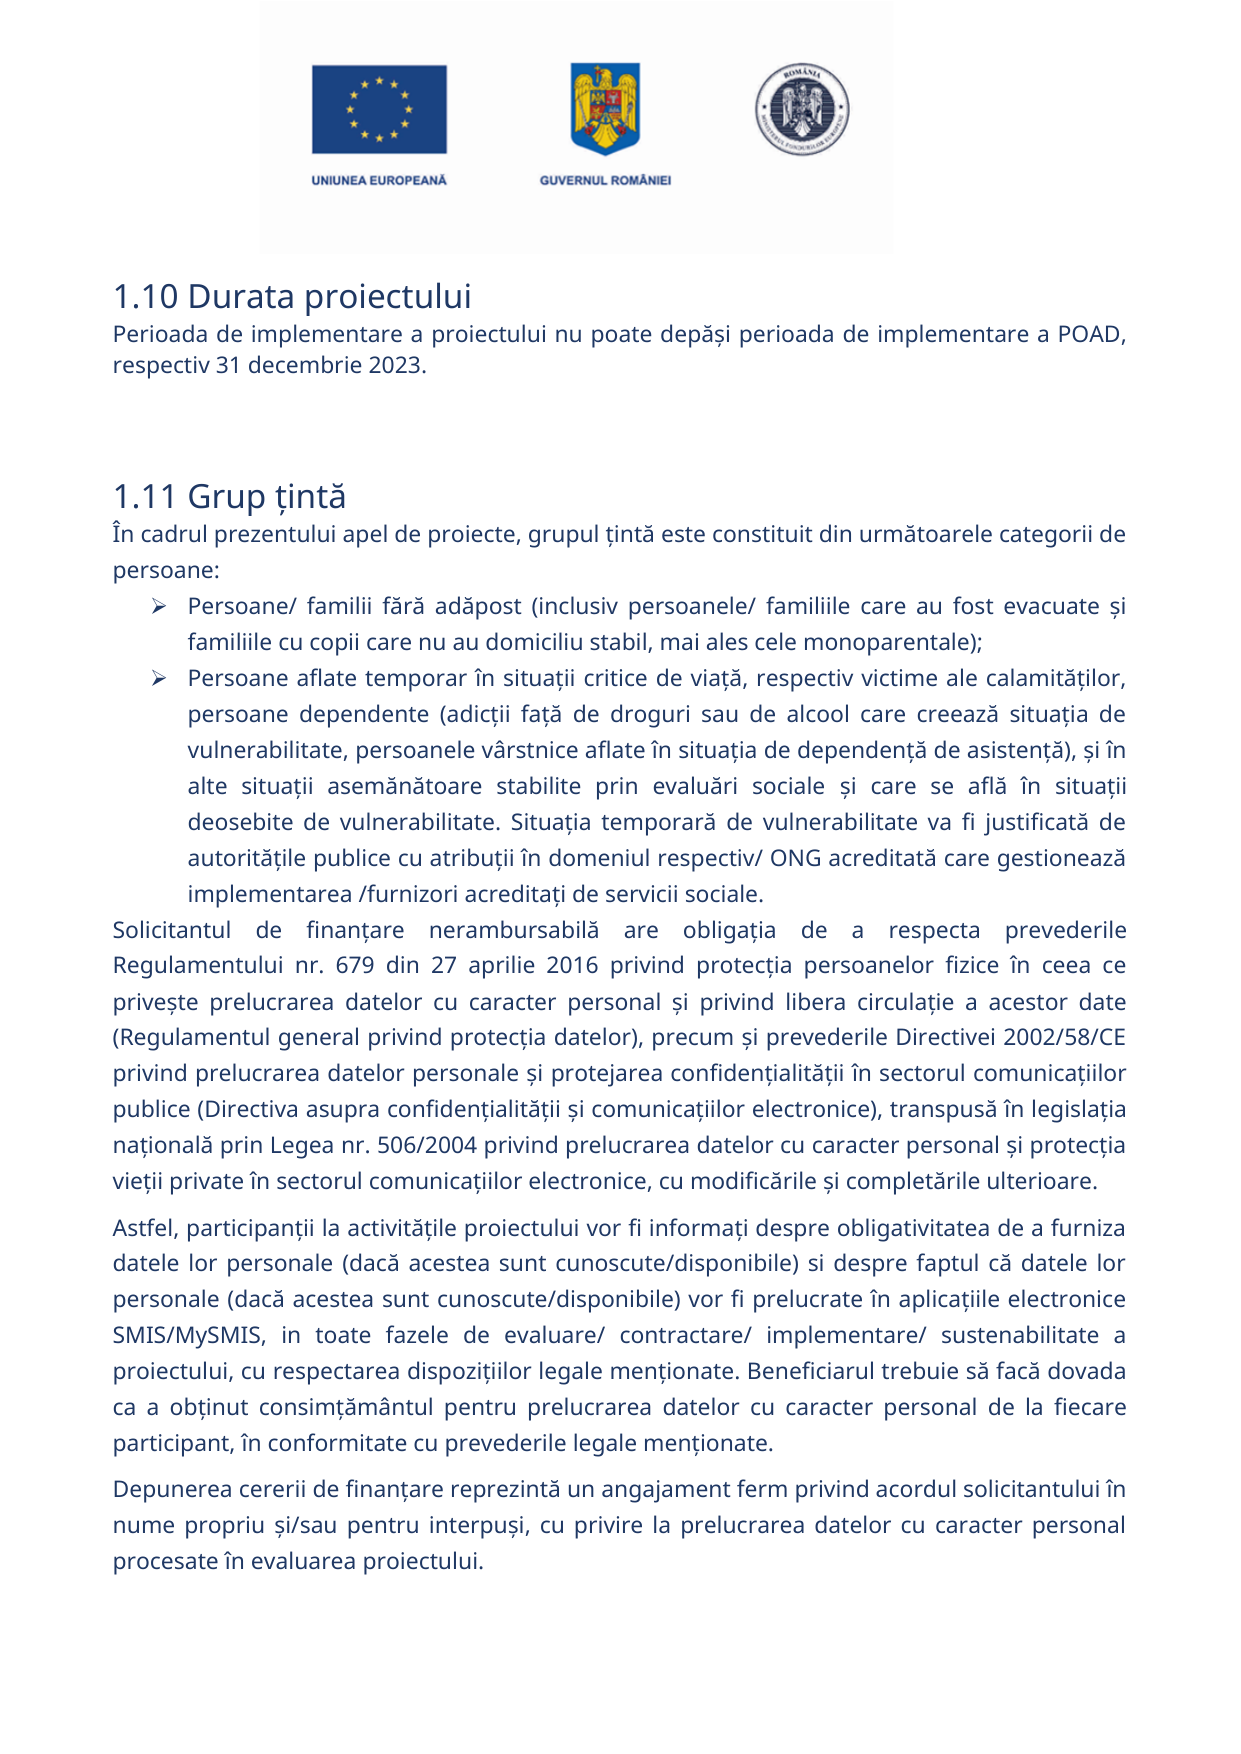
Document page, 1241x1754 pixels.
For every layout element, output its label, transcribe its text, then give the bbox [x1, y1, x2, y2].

text În cadrul prezentului apel de proiecte, grupul țintă este constituit din următoarele categorii de persoane: [112, 518, 1128, 585]
list Persoane/ familii fără adăpost (inclusiv persoanele/ familiile care au fost evacuate și familiile cu copii care nu au domiciliu stabil, mai ales cele monoparentale); [150, 590, 1128, 657]
subtitle 1.11 Grup țintă [112, 473, 1128, 518]
list Persoane aflate temporar în situații critice de viață, respectiv victime ale calamităților, persoane dependente (adicții față de droguri sau de alcool care creează situația de vulnerabilitate, persoanele vârstnice aflate în situația de dependență de asistență), și în alte situații asemănătoare stabilite prin evaluări sociale şi care se află în situații deosebite de vulnerabilitate. Situația temporară de vulnerabilitate va fi justificată de autoritățile publice cu atribuții în domeniul respectiv/ ONG acreditată care gestionează implementarea /furnizori acreditați de servicii sociale. [150, 662, 1128, 909]
text Solicitantul de finanțare nerambursabilă are obligația de a respecta prevederile Regulamentului nr. 679 din 27 aprilie 2016 privind protecția persoanelor fizice în ceea ce privește prelucrarea datelor cu caracter personal și privind libera circulație a acestor date (Regulamentul general privind protecția datelor), precum și prevederile Directivei 2002/58/CE privind prelucrarea datelor personale și protejarea confidențialității în sectorul comunicațiilor publice (Directiva asupra confidențialității și comunicațiilor electronice), transpusă în legislația națională prin Legea nr. 506/2004 privind prelucrarea datelor cu caracter personal și protecția vieții private în sectorul comunicațiilor electronice, cu modificările și completările ulterioare. [112, 913, 1128, 1196]
subtitle 1.10 Durata proiectului [112, 272, 1128, 318]
text Perioada de implementare a proiectului nu poate depăși perioada de implementare a POAD, respectiv 31 decembrie 2023. [112, 318, 1128, 380]
picture [259, 1, 894, 254]
text Astfel, participanții la activitățile proiectului vor fi informați despre obligativitatea de a furniza datele lor personale (dacă acestea sunt cunoscute/disponibile) si despre faptul că datele lor personale (dacă acestea sunt cunoscute/disponibile) vor fi prelucrate în aplicațiile electronice SMIS/MySMIS, in toate fazele de evaluare/ contractare/ implementare/ sustenabilitate a proiectului, cu respectarea dispozițiilor legale menționate. Beneficiarul trebuie să facă dovada ca a obținut consimțământul pentru prelucrarea datelor cu caracter personal de la fiecare participant, în conformitate cu prevederile legale menționate. [112, 1211, 1128, 1458]
text Depunerea cererii de finanțare reprezintă un angajament ferm privind acordul solicitantului în nume propriu și/sau pentru interpuși, cu privire la prelucrarea datelor cu caracter personal procesate în evaluarea proiectului. [112, 1473, 1128, 1577]
